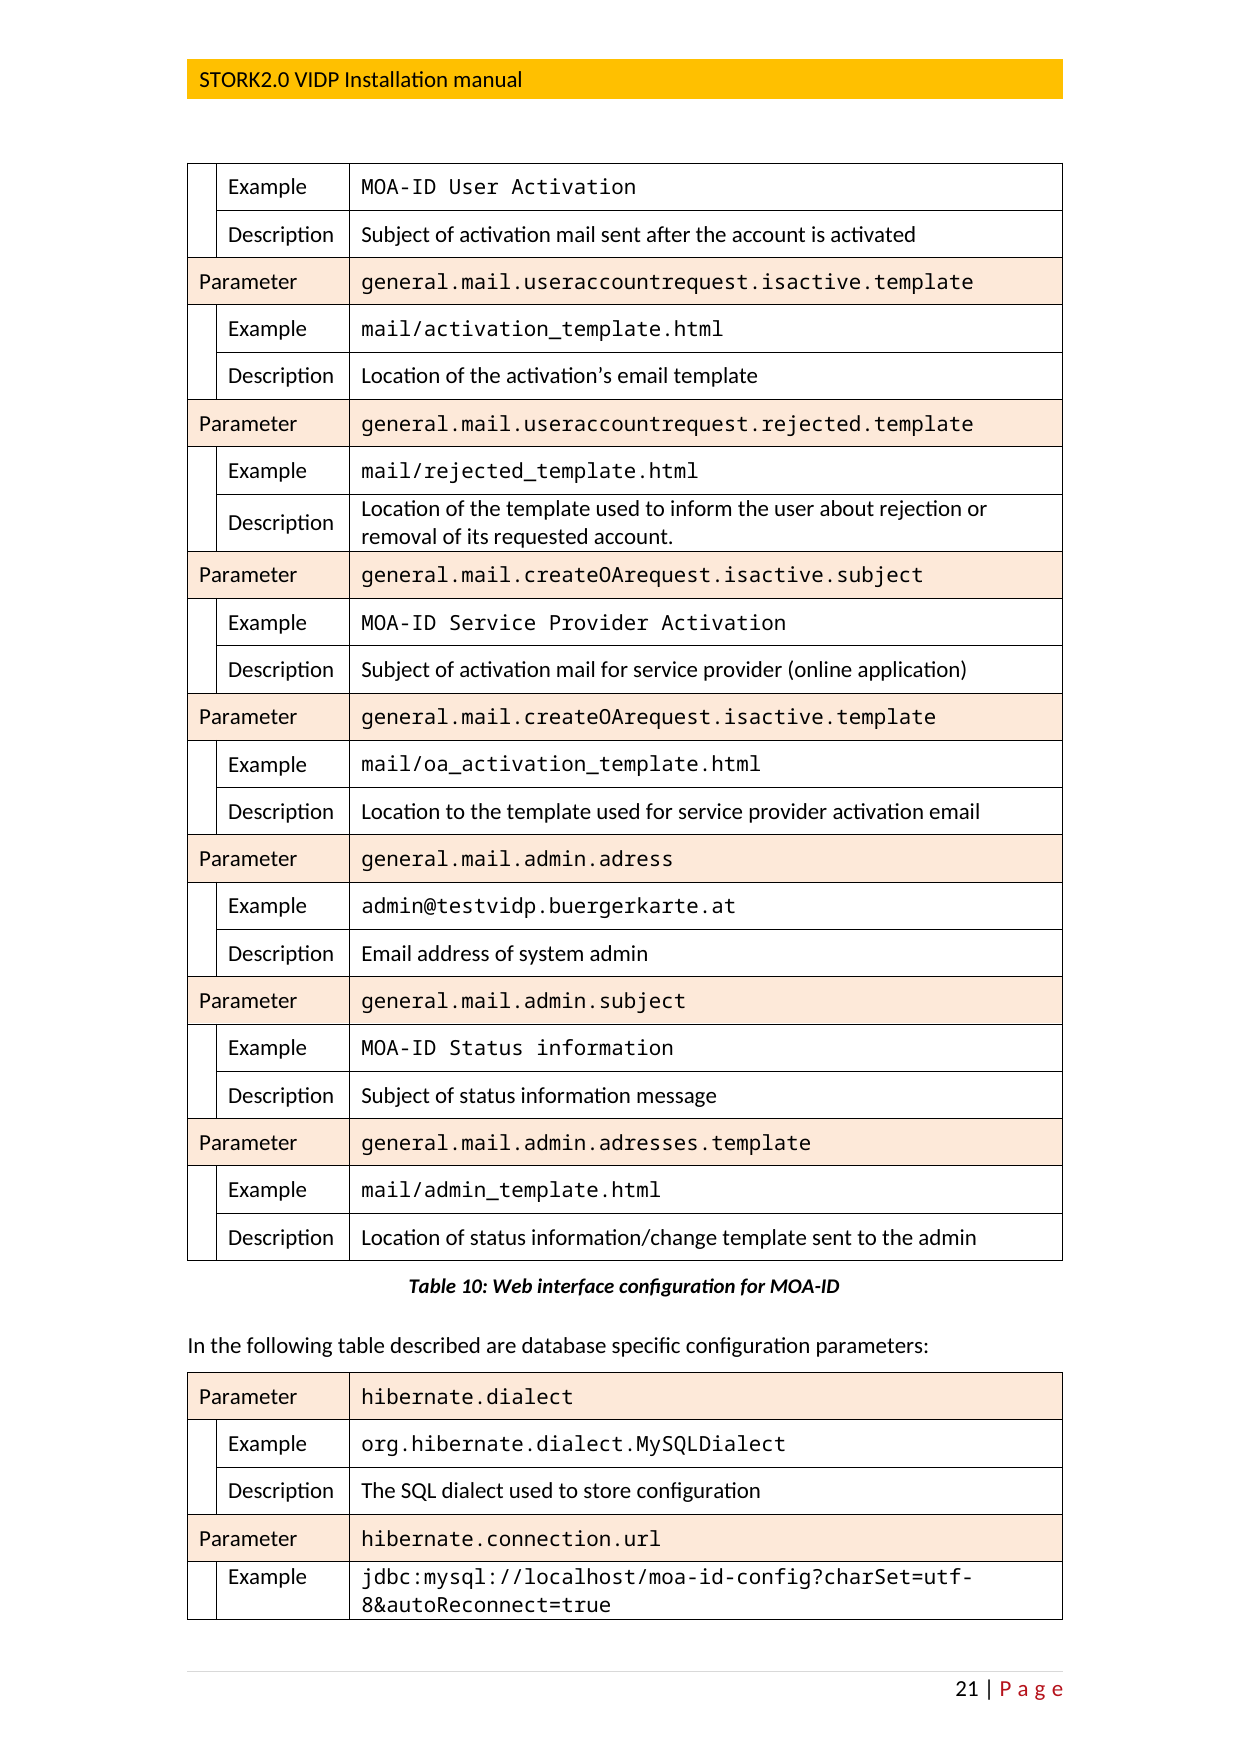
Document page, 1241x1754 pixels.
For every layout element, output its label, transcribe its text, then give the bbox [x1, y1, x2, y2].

table_cell mail/admin_template.html [350, 1166, 1062, 1213]
table_cell Example [217, 1025, 349, 1071]
table_cell Example [217, 1420, 349, 1467]
table_cell general.mail.useraccountrequest.isactive.template [350, 258, 1062, 304]
table_cell [188, 1166, 216, 1260]
table_cell Location of status information/change template sent to the admin [350, 1214, 1062, 1260]
table_cell org.hibernate.dialect.MySQLDialect [350, 1420, 1062, 1467]
table_cell Parameter [188, 552, 349, 598]
table_cell The SQL dialect used to store configuration [350, 1468, 1062, 1514]
table_cell general.mail.admin.subject [350, 977, 1062, 1023]
table_cell Subject of activation mail sent after the account is activated [350, 211, 1062, 257]
table_cell Parameter [188, 1515, 349, 1561]
table_cell general.mail.createOArequest.isactive.subject [350, 552, 1062, 598]
table_cell Subject of activation mail for service provider (online application) [350, 646, 1062, 692]
table_cell Parameter [188, 694, 349, 740]
table_cell Example [217, 883, 349, 929]
table_cell Email address of system admin [350, 930, 1062, 976]
table_cell Location of the template used to inform the user about rejection or removal of its requested account. [350, 495, 1062, 551]
table_cell Example [217, 1562, 349, 1619]
table_cell mail/oa_activation_template.html [350, 741, 1062, 787]
table_cell Description [217, 353, 349, 399]
table_cell jdbc:mysql://localhost/moa-id-config?charSet=utf-8&autoReconnect=true [350, 1562, 1062, 1619]
table_cell [188, 305, 216, 399]
table_cell Parameter [188, 258, 349, 304]
table_cell Parameter [188, 400, 349, 446]
table_cell Location of the activation’s email template [350, 353, 1062, 399]
table_cell Example [217, 599, 349, 645]
table_cell Example [217, 447, 349, 493]
table_cell Description [217, 930, 349, 976]
table_cell general.mail.admin.adresses.template [350, 1119, 1062, 1165]
table_cell [188, 1562, 216, 1619]
table_cell Description [217, 211, 349, 257]
table_cell [188, 164, 216, 257]
table_cell Example [217, 1166, 349, 1213]
table_cell [188, 1025, 216, 1118]
table_cell Description [217, 1468, 349, 1514]
text In the following table described are database specific configuration parameters: [187, 1331, 1063, 1359]
table_cell admin@testvidp.buergerkarte.at [350, 883, 1062, 929]
table_cell [188, 599, 216, 692]
table_cell MOA-ID Service Provider Activation [350, 599, 1062, 645]
table_cell Description [217, 788, 349, 834]
table_cell Parameter [188, 835, 349, 882]
table_cell Description [217, 495, 349, 551]
table_cell Subject of status information message [350, 1072, 1062, 1118]
table_cell [188, 741, 216, 834]
table_cell Description [217, 1214, 349, 1260]
table_cell Example [217, 164, 349, 210]
text Table 10: Web interface configuration for MOA-ID [187, 1273, 1063, 1299]
table_cell hibernate.connection.url [350, 1515, 1062, 1561]
table_header Parameter [188, 1373, 349, 1419]
table_cell [188, 1420, 216, 1514]
table_cell [188, 883, 216, 976]
table_cell [188, 447, 216, 551]
table_cell Description [217, 646, 349, 692]
table_cell general.mail.admin.adress [350, 835, 1062, 882]
table_cell Example [217, 305, 349, 352]
table_cell general.mail.createOArequest.isactive.template [350, 694, 1062, 740]
table_header hibernate.dialect [350, 1373, 1062, 1419]
table_cell general.mail.useraccountrequest.rejected.template [350, 400, 1062, 446]
table_cell Parameter [188, 1119, 349, 1165]
table_cell Description [217, 1072, 349, 1118]
table_cell mail/activation_template.html [350, 305, 1062, 352]
table_cell Example [217, 741, 349, 787]
table_cell mail/rejected_template.html [350, 447, 1062, 493]
table_cell Location to the template used for service provider activation email [350, 788, 1062, 834]
table_cell MOA-ID User Activation [350, 164, 1062, 210]
table_cell MOA-ID Status information [350, 1025, 1062, 1071]
table_cell Parameter [188, 977, 349, 1023]
